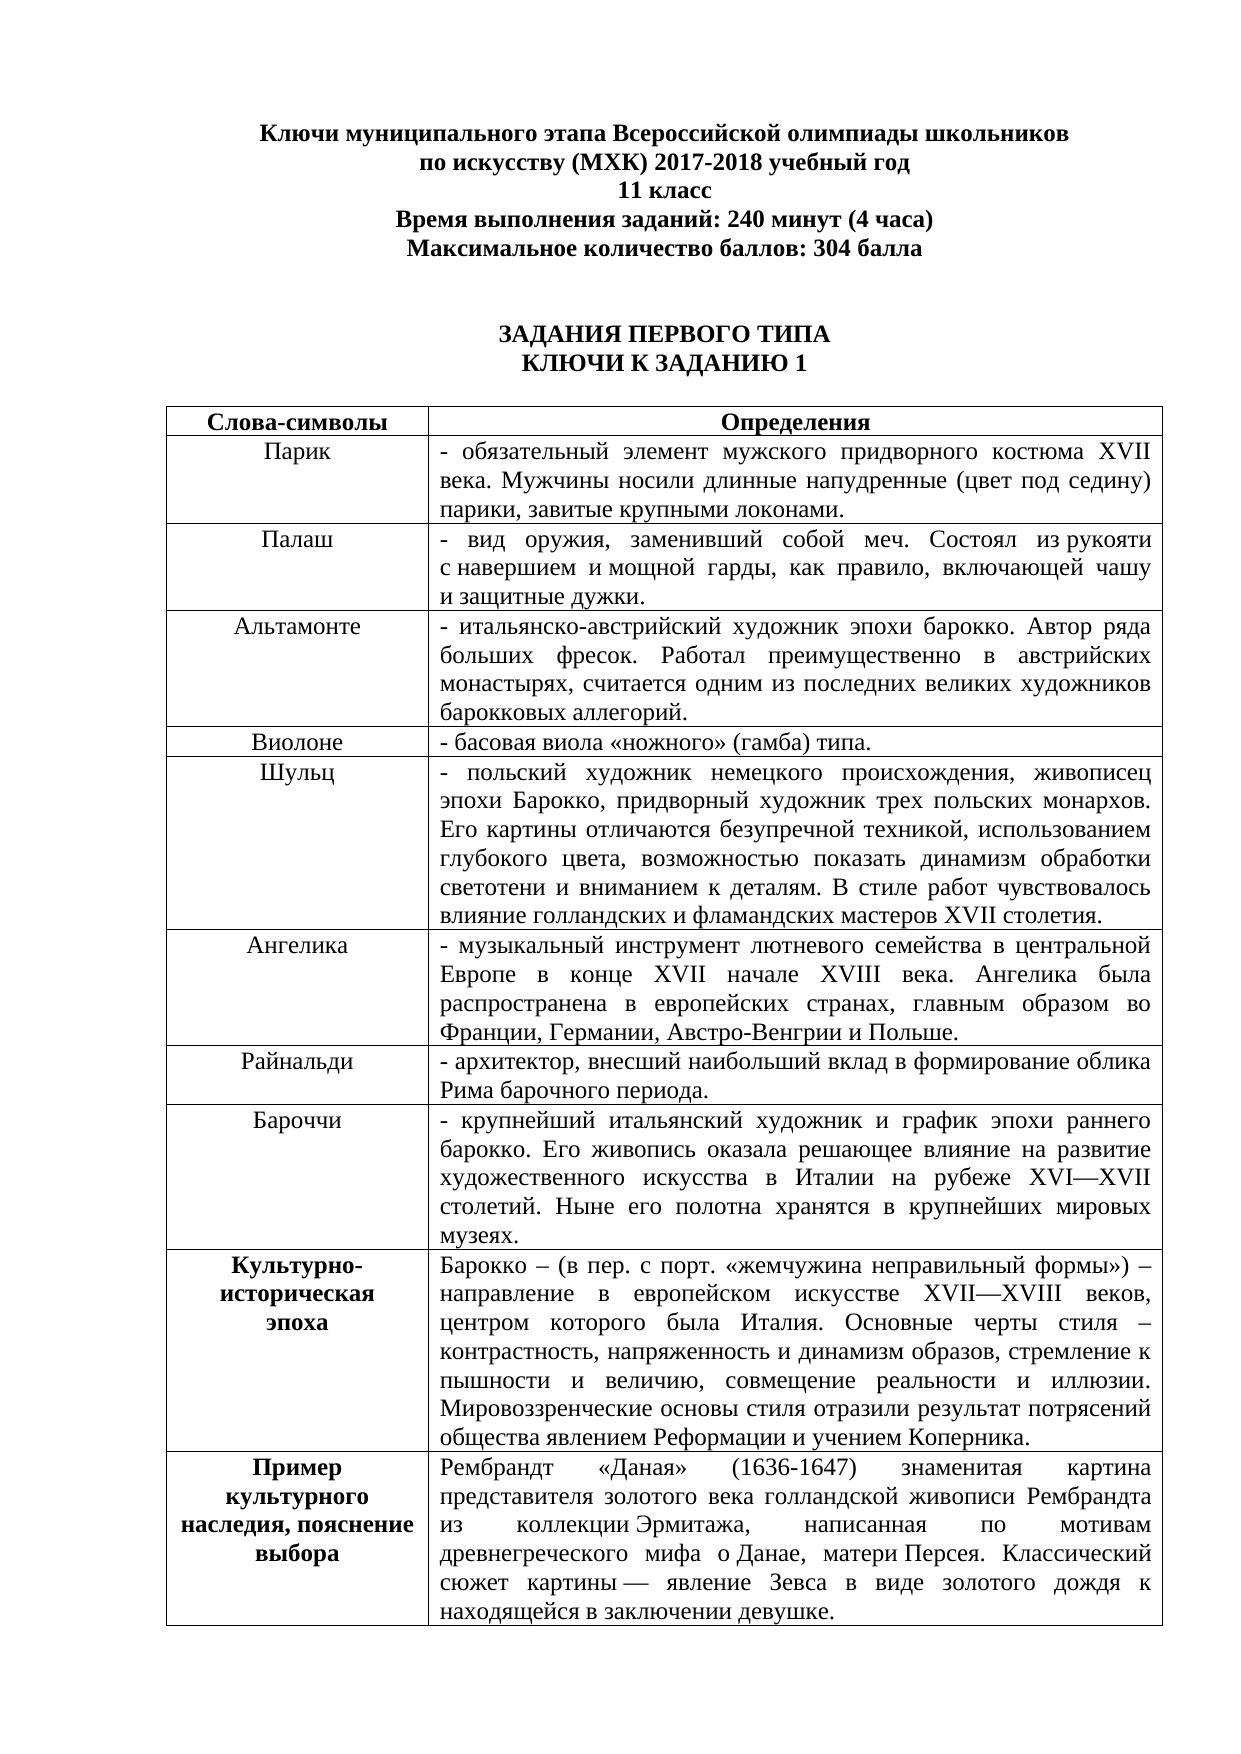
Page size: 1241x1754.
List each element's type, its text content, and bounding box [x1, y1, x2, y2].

table_cell Ангелика [167, 930, 428, 1045]
text Время выполнения заданий: 240 минут (4 часа) [177, 204, 1152, 233]
table_cell Альтамонте [167, 611, 428, 726]
table_header Слова-символы [167, 407, 428, 435]
table_cell Палаш [167, 524, 428, 610]
table_cell - итальянско-австрийский художник эпохи барокко. Автор ряда больших фресок. Работал преимущественно в австрийских монастырях, считается одним из последних великих художников барокковых аллегорий. [429, 611, 1162, 726]
text Ключи муниципального этапа Всероссийской олимпиады школьников [177, 118, 1152, 147]
text по искусству (МХК) 2017-2018 учебный год [177, 147, 1152, 176]
table_cell Барокко – (в пер. с порт. «жемчужина неправильный формы») – направление в европейском искусстве XVII—XVIII веков, центром которого была Италия. Основные черты стиля – контрастность, напряженность и динамизм образов, стремление к пышности и величию, совмещение реальности и иллюзии. Мировоззренческие основы стиля отразили результат потрясений общества явлением Реформации и учением Коперника. [429, 1250, 1162, 1451]
table_cell - басовая виола «ножного» (гамба) типа. [429, 727, 1162, 756]
table_cell Рембрандт «Даная» (1636-1647) знаменитая картина представителя золотого века голландской живописи Рембрандта из коллекции Эрмитажа, написанная по мотивам древнегреческого мифа о Данае, матери Персея. Классический сюжет картины — явление Зевса в виде золотого дождя к находящейся в заключении девушке. [429, 1452, 1162, 1624]
table_header Определения [429, 407, 1162, 435]
table_cell - обязательный элемент мужского придворного костюма XVII века. Мужчины носили длинные напудренные (цвет под седину) парики, завитые крупными локонами. [429, 436, 1162, 523]
table_cell - музыкальный инструмент лютневого семейства в центральной Европе в конце XVII начале XVIII века. Ангелика была распространена в европейских странах, главным образом во Франции, Германии, Австро-Венгрии и Польше. [429, 930, 1162, 1045]
table_cell Виолоне [167, 727, 428, 756]
text Максимальное количество баллов: 304 балла [177, 233, 1152, 262]
table_cell - архитектор, внесший наибольший вклад в формирование облика Рима барочного периода. [429, 1046, 1162, 1104]
table_cell Бароччи [167, 1105, 428, 1249]
text 11 класс [177, 176, 1152, 204]
table_cell Парик [167, 436, 428, 523]
table_cell Пример культурного наследия, пояснение выбора [167, 1452, 428, 1624]
text ЗАДАНИЯ ПЕРВОГО ТИПА [177, 319, 1152, 348]
table_cell Шульц [167, 757, 428, 929]
table_cell - вид оружия, заменивший собой меч. Состоял из рукояти с навершием и мощной гарды, как правило, включающей чашу и защитные дужки. [429, 524, 1162, 610]
table_cell - польский художник немецкого происхождения, живописец эпохи Барокко, придворный художник трех польских монархов. Его картины отличаются безупречной техникой, использованием глубокого цвета, возможностью показать динамизм обработки светотени и вниманием к деталям. В стиле работ чувствовалось влияние голландских и фламандских мастеров XVII столетия. [429, 757, 1162, 929]
text КЛЮЧИ К ЗАДАНИЮ 1 [177, 348, 1152, 377]
table_cell Райнальди [167, 1046, 428, 1104]
table_cell - крупнейший итальянский художник и график эпохи раннего барокко. Его живопись оказала решающее влияние на развитие художественного искусства в Италии на рубеже XVI—XVII столетий. Ныне его полотна хранятся в крупнейших мировых музеях. [429, 1105, 1162, 1249]
table_cell Культурно- историческая эпоха [167, 1250, 428, 1451]
